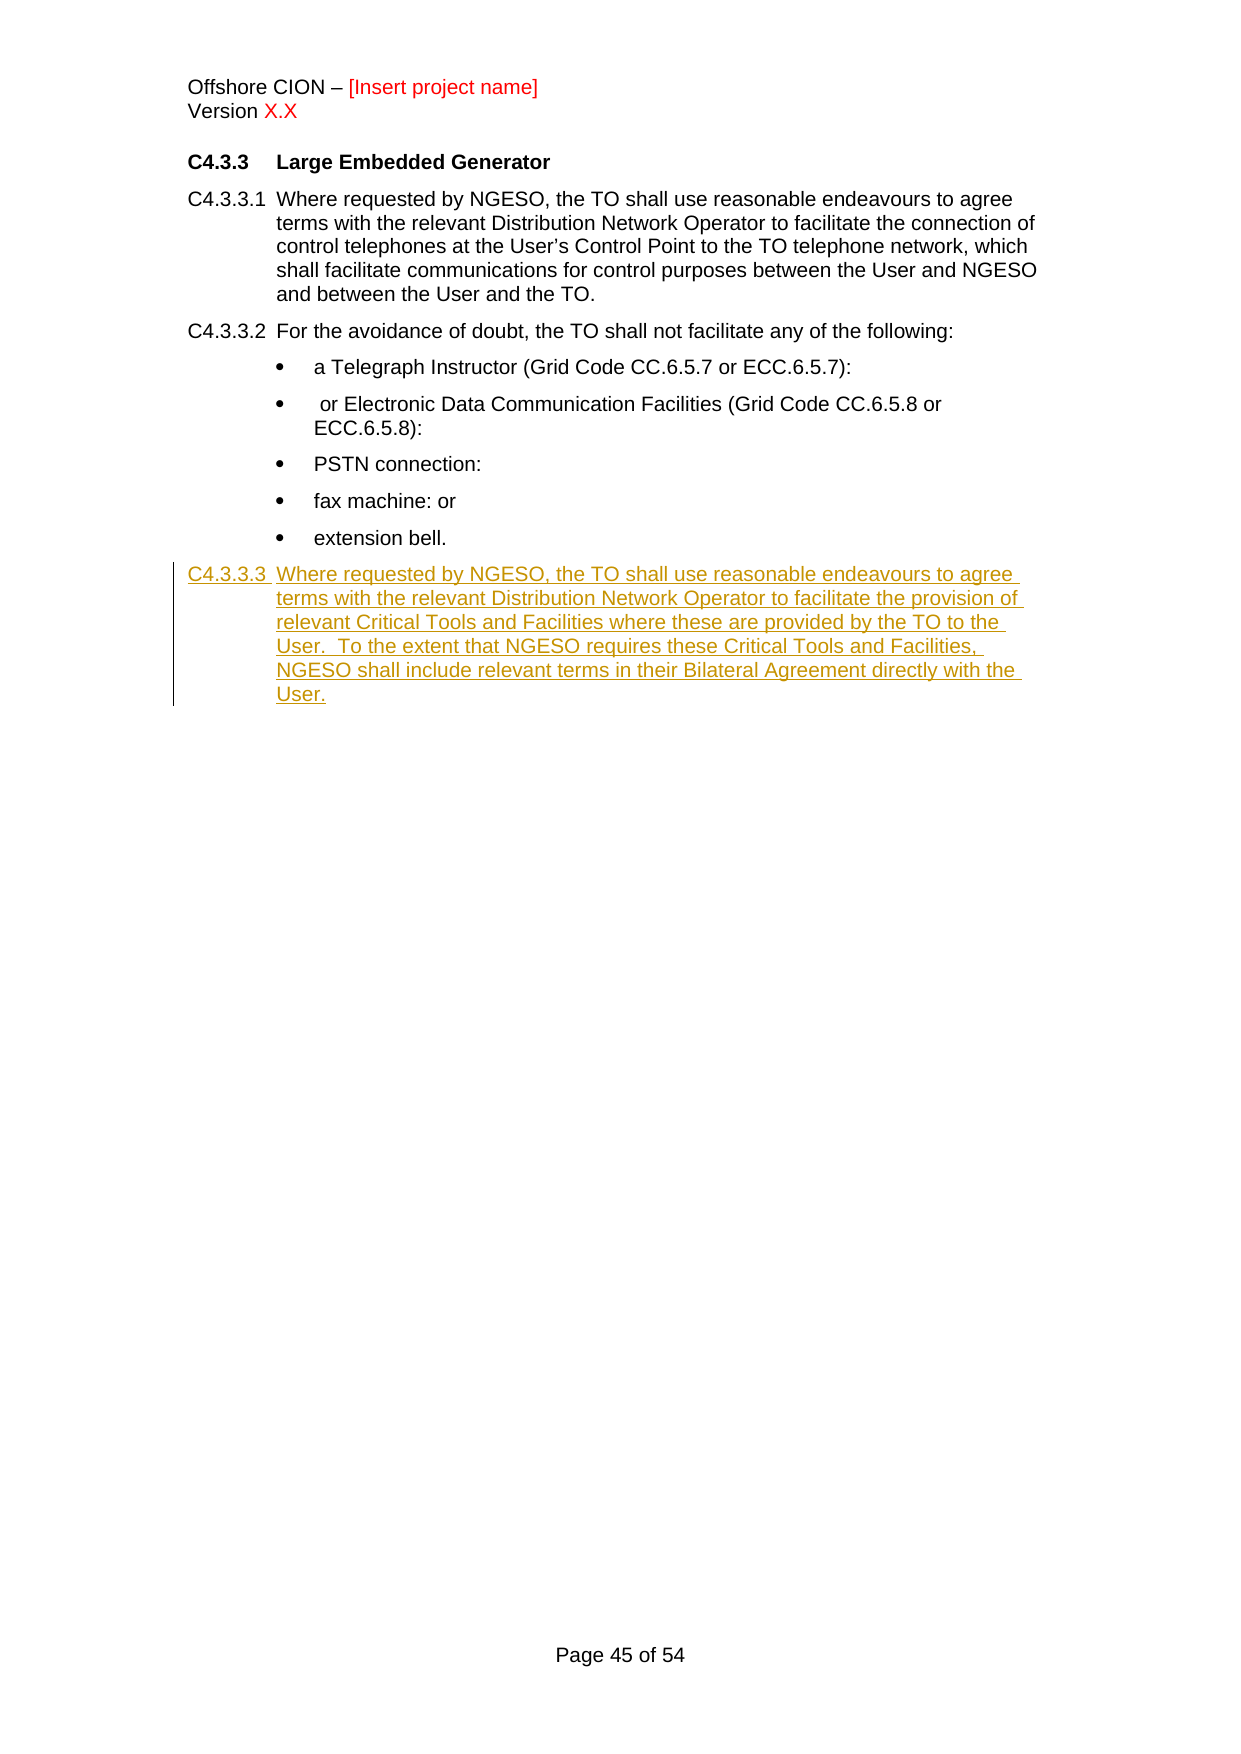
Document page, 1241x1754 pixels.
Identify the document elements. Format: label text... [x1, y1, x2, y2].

list a Telegraph Instructor (Grid Code CC.6.5.7 or ECC.6.5.7): [276, 355, 1053, 379]
text C4.3.3.1 Where requested by NGESO, the TO shall use reasonable endeavours to agree terms with the relevant Distribution Network Operator to facilitate the connection of control telephones at the User’s Control Point to the TO telephone network, which shall facilitate communications for control purposes between the User and NGESO and between the User and the TO. [187, 186, 1053, 306]
text C4.3.3 Large Embedded Generator [187, 150, 1053, 174]
list fax machine: or [276, 489, 1053, 513]
list or Electronic Data Communication Facilities (Grid Code CC.6.5.8 or ECC.6.5.8): [276, 392, 1053, 440]
text C4.3.3.2 For the avoidance of doubt, the TO shall not facilitate any of the following: [187, 319, 1053, 343]
list PSTN connection: [276, 452, 1053, 476]
list extension bell. [276, 525, 1053, 549]
